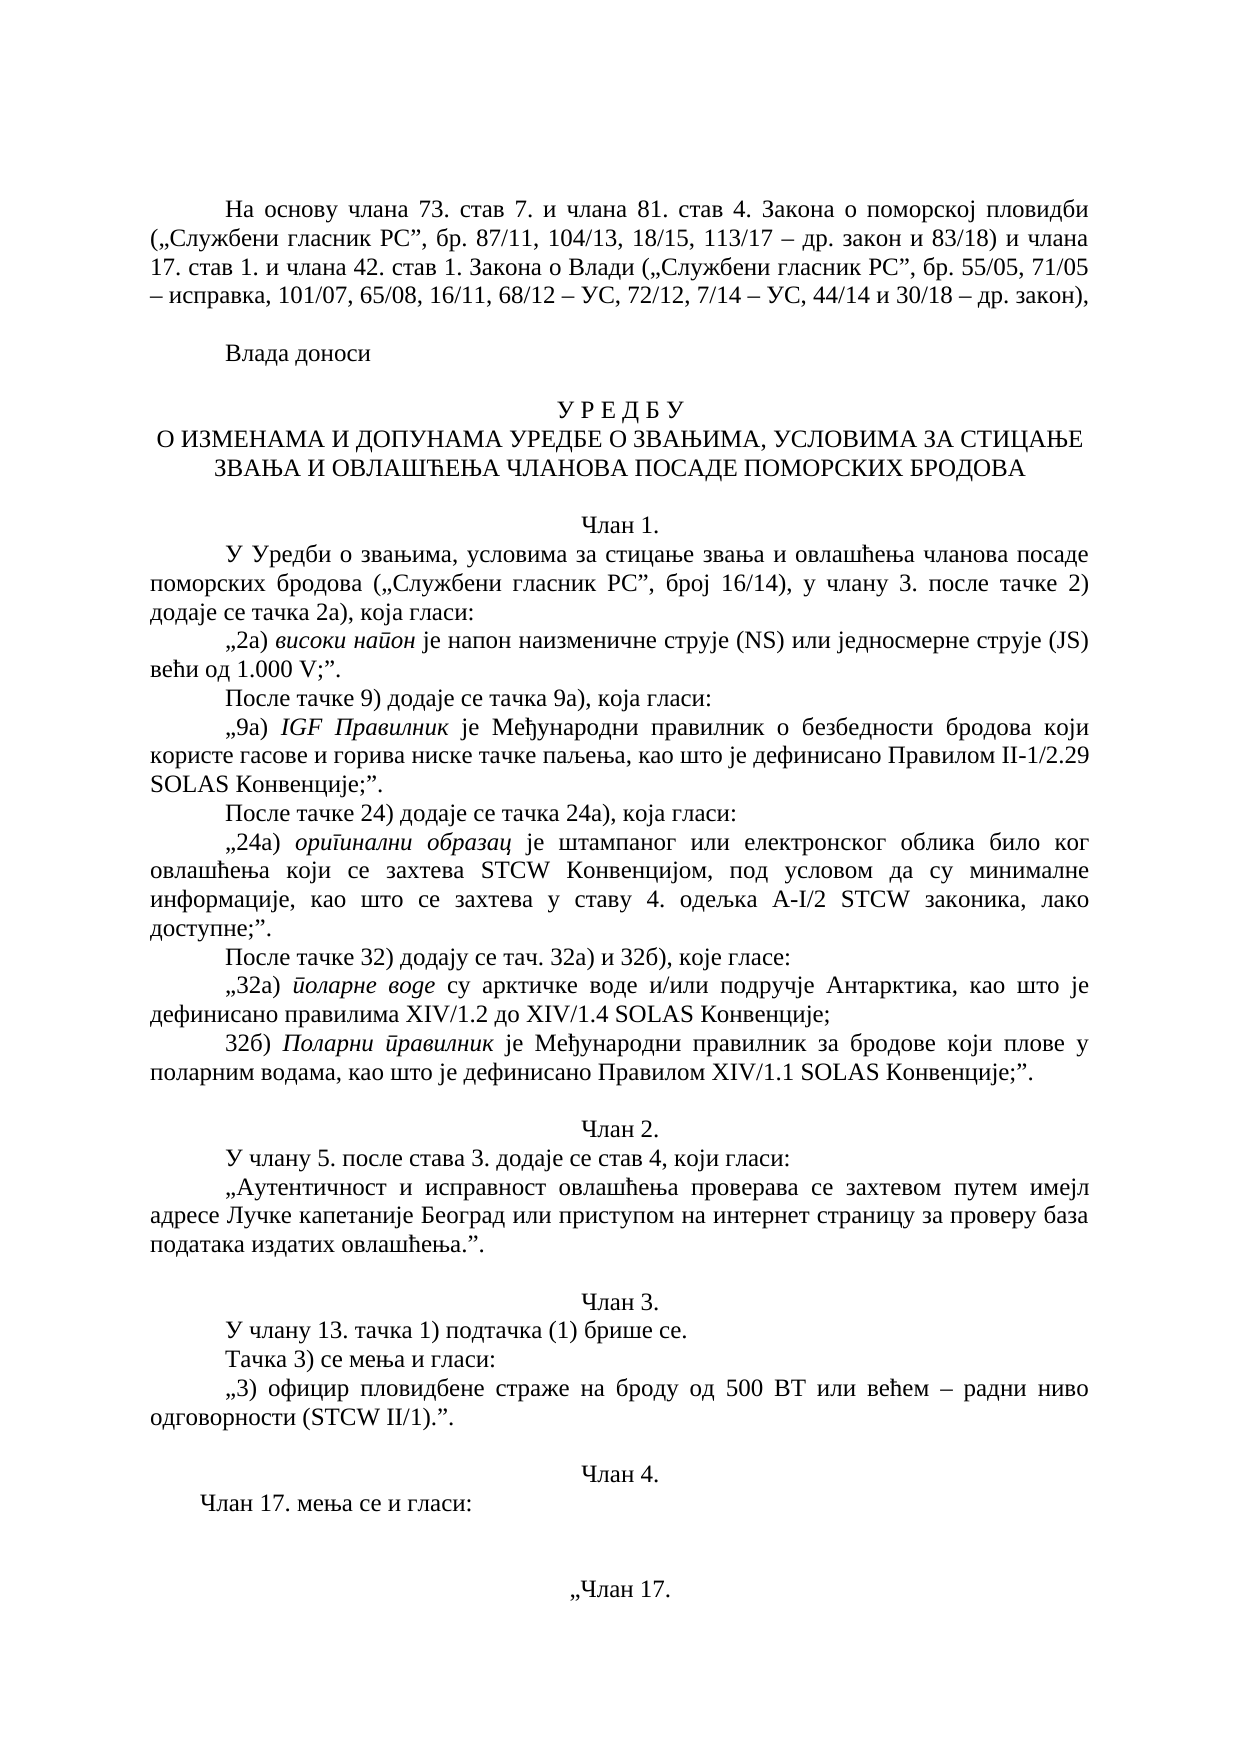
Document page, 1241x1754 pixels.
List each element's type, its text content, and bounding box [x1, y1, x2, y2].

text „Члан 17. [150, 1574, 1090, 1603]
text „9а) IGF Правилник је Међународни правилник о безбедности бродова који користе гасове и горива ниске тачке паљења, као што је дефинисано Правилом II-1/2.29 SOLAS Конвенције;”. [150, 712, 1090, 798]
text „3) официр пловидбене страже на броду од 500 BT или већем – радни ниво одговорности (STCW II/1).”. [150, 1373, 1090, 1431]
text После тачке 9) додаје се тачка 9а), која гласи: [150, 683, 1090, 712]
text „2а) високи напон је напон наизменичне струје (NS) или једносмерне струје (JS) већи од 1.000 V;”. [150, 626, 1090, 683]
text 32б) Поларни правилник је Међународни правилник за бродове који плове у поларним водама, као што је дефинисано Правилом XIV/1.1 SOLAS Конвенције;”. [150, 1028, 1090, 1086]
text Члан 17. мења се и гласи: [150, 1488, 1090, 1517]
text „32а) поларне воде су арктичке воде и/или подручје Антарктика, као што је дефинисано правилима XIV/1.2 до XIV/1.4 SOLAS Конвенције; [150, 971, 1090, 1028]
text „Аутентичност и исправност овлашћења проверава се захтевом путем имејл адресе Лучке капетаније Београд или приступом на интернет страницу за проверу база података издатих овлашћења.”. [150, 1172, 1090, 1258]
text У Р Е Д Б У [150, 396, 1090, 424]
text „24а) оригинални образац је штампаног или електронског облика било ког овлашћења који се захтева STCW Конвенцијом, под условом да су минималне информације, као што се захтева у ставу 4. одељка A-I/2 STCW законика, лако доступне;”. [150, 827, 1090, 942]
text После тачке 32) додају се тач. 32а) и 32б), које гласе: [150, 942, 1090, 971]
text На основу члана 73. став 7. и члана 81. став 4. Закона о поморској пловидби („Службени гласник РС”, бр. 87/11, 104/13, 18/15, 113/17 – др. закон и 83/18) и члана 17. став 1. и члана 42. став 1. Закона о Влади („Службени гласник РС”, бр. 55/05, 71/05 – исправка, 101/07, 65/08, 16/11, 68/12 – УС, 72/12, 7/14 – УС, 44/14 и 30/18 – др. закон), [150, 194, 1090, 309]
text После тачке 24) додаје се тачка 24а), која гласи: [150, 798, 1090, 827]
text Члан 2. [150, 1114, 1090, 1143]
text Влада доноси [150, 338, 1090, 367]
text Тачка 3) се мења и гласи: [150, 1344, 1090, 1373]
text Члан 3. [150, 1287, 1090, 1316]
text Члан 4. [150, 1459, 1090, 1488]
text Члан 1. [150, 511, 1090, 539]
text У члану 13. тачка 1) подтачка (1) брише се. [150, 1316, 1090, 1344]
text У Уредби о звањима, условима за стицање звања и овлашћења чланова посаде поморских бродова („Службени гласник РС”, број 16/14), у члану 3. после тачке 2) додаје се тачка 2а), која гласи: [150, 539, 1090, 626]
text О ИЗМЕНАМА И ДОПУНАМА УРЕДБЕ О ЗВАЊИМА, УСЛОВИМА ЗА СТИЦАЊЕ ЗВАЊА И ОВЛАШЋЕЊА ЧЛАНОВА ПОСАДЕ ПОМОРСКИХ БРОДОВА [150, 424, 1090, 482]
text У члану 5. после става 3. додаје се став 4, који гласи: [150, 1143, 1090, 1172]
